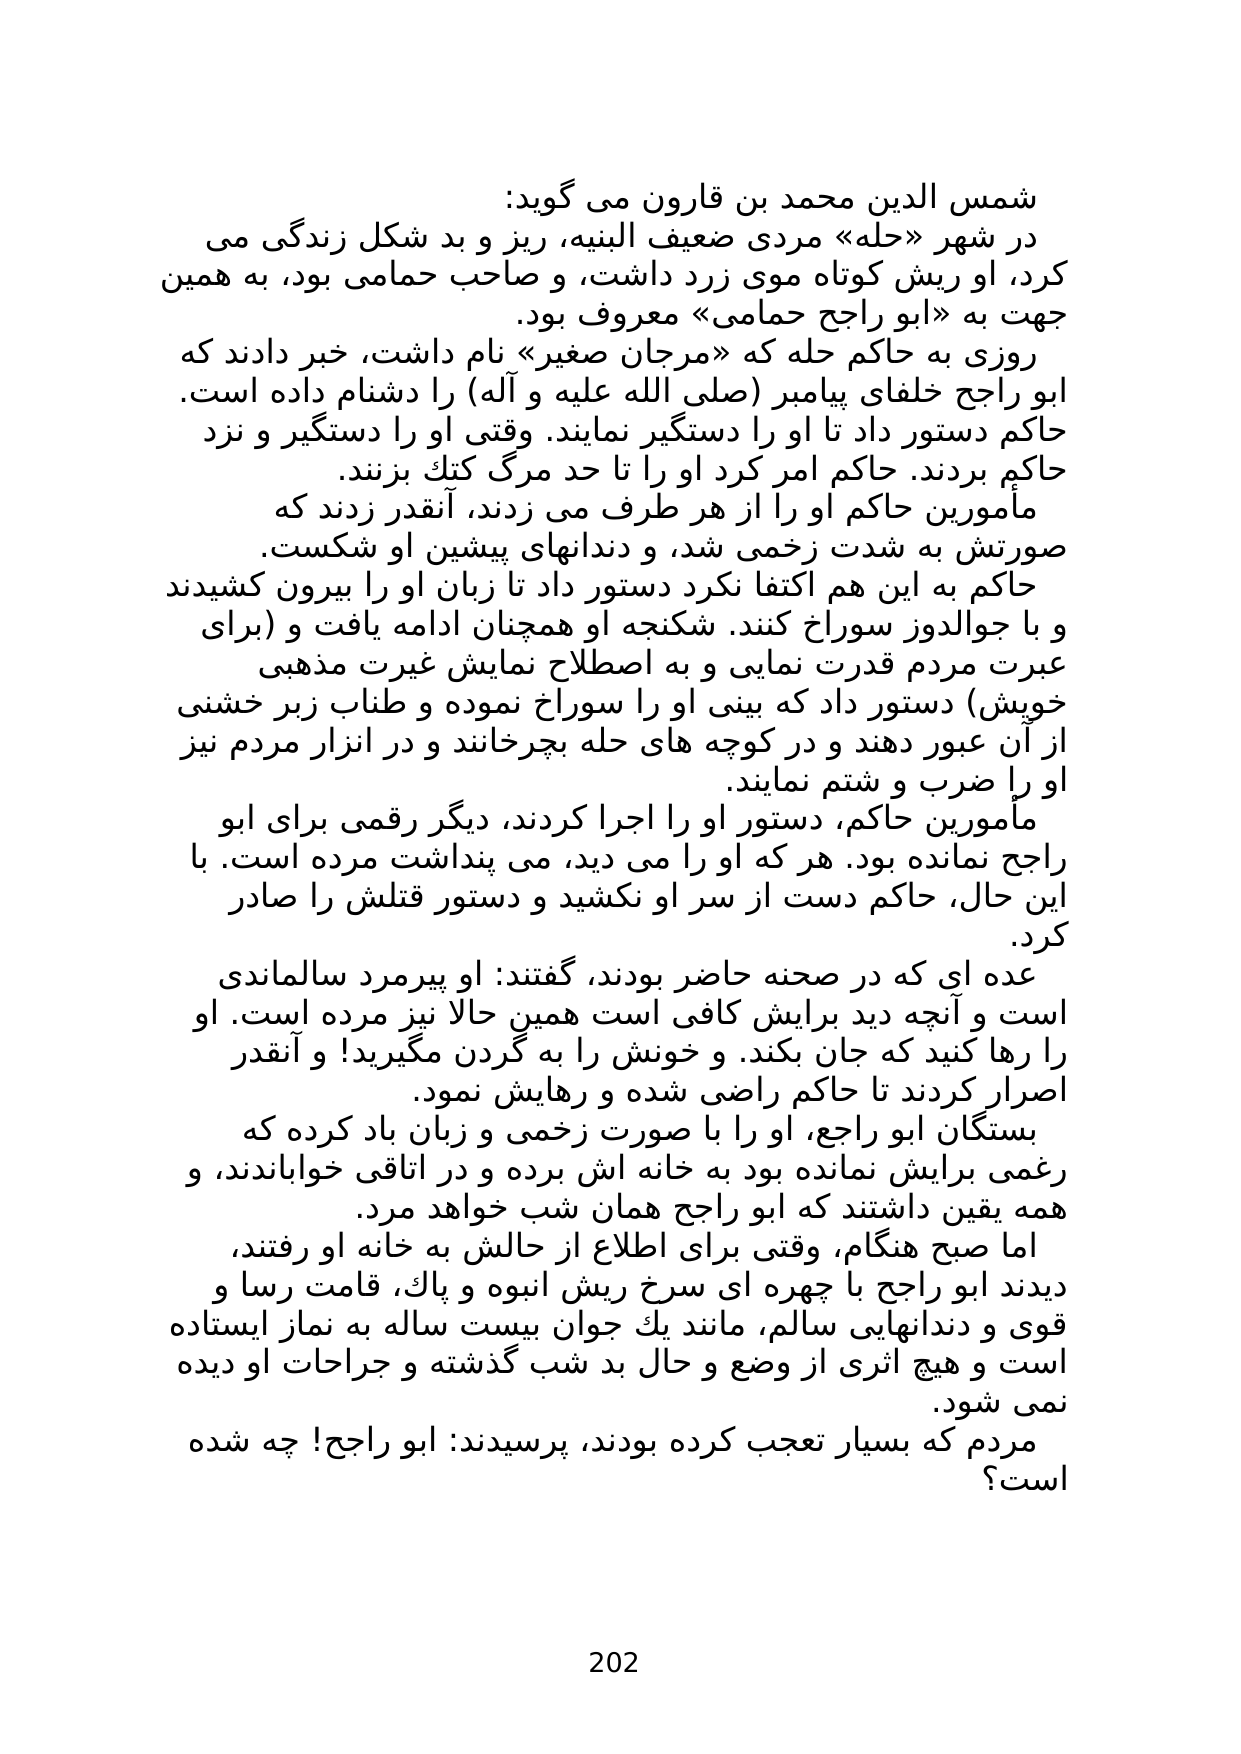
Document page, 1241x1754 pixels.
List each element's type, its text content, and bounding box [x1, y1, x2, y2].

text بستگان ابو راجع، او را با صورت زخمى و زبان باد كرده كه رغمى برايش نمانده بود به خانه اش برده و در اتاقى خواباندند، و همه يقين داشتند كه ابو راجح همان شب خواهد مرد. [159, 1110, 1069, 1226]
text شمس الدين محمد بن قارون مى گويد: [159, 177, 1069, 216]
text روزى به حاكم حله كه «مرجان صغير» نام داشت، خبر دادند كه ابو راجح خلفاى پيامبر (صلى الله عليه و آله) را دشنام داده است. حاكم دستور داد تا او را دستگير نمايند. وقتى او را دستگير و نزد حاكم بردند. حاكم امر كرد او را تا حد مرگ كتك بزنند. [159, 333, 1069, 488]
text عده اى كه در صحنه حاضر بودند، گفتند: او پيرمرد سالماندى است و آنچه ديد برايش كافى است همين حالا نيز مرده است. او را رها كنيد كه جان بكند. و خونش را به گردن مگيريد! و آنقدر اصرار كردند تا حاكم راضى شده و رهايش نمود. [159, 954, 1069, 1110]
text در شهر «حله» مردى ضعيف البنيه، ريز و بد شكل زندگى مى كرد، او ريش كوتاه موى زرد داشت، و صاحب حمامى بود، به همين جهت به «ابو راجح حمامى» معروف بود. [159, 216, 1069, 333]
text مأمورين حاكم، دستور او را اجرا كردند، ديگر رقمى براى ابو راجح نمانده بود. هر كه او را مى ديد، مى پنداشت مرده است. با اين حال، حاكم دست از سر او نكشيد و دستور قتلش را صادر كرد. [159, 799, 1069, 954]
text اما صبح هنگام، وقتى براى اطلاع از حالش به خانه او رفتند، ديدند ابو راجح با چهره اى سرخ ريش انبوه و پاك، قامت رسا و قوى و دندانهايى سالم، مانند يك جوان بيست ساله به نماز ايستاده است و هيچ اثرى از وضع و حال بد شب گذشته و جراحات او ديده نمى شود. [159, 1226, 1069, 1421]
text مأمورين حاكم او را از هر طرف مى زدند، آنقدر زدند كه صورتش به شدت زخمى شد، و دندانهاى پيشين او شكست. [159, 488, 1069, 566]
text مردم كه بسيار تعجب كرده بودند، پرسيدند: ابو راجح! چه شده است؟ [159, 1421, 1069, 1498]
text حاكم به اين هم اكتفا نكرد دستور داد تا زبان او را بيرون كشيدند و با جوالدوز سوراخ كنند. شكنجه او همچنان ادامه يافت و (براى عبرت مردم قدرت نمايى و به اصطلاح نمايش غيرت مذهبى خويش) دستور داد كه بينى او را سوراخ نموده و طناب زبر خشنى از آن عبور دهند و در كوچه هاى حله بچرخانند و در انزار مردم نيز او را ضرب و شتم نمايند. [159, 566, 1069, 799]
